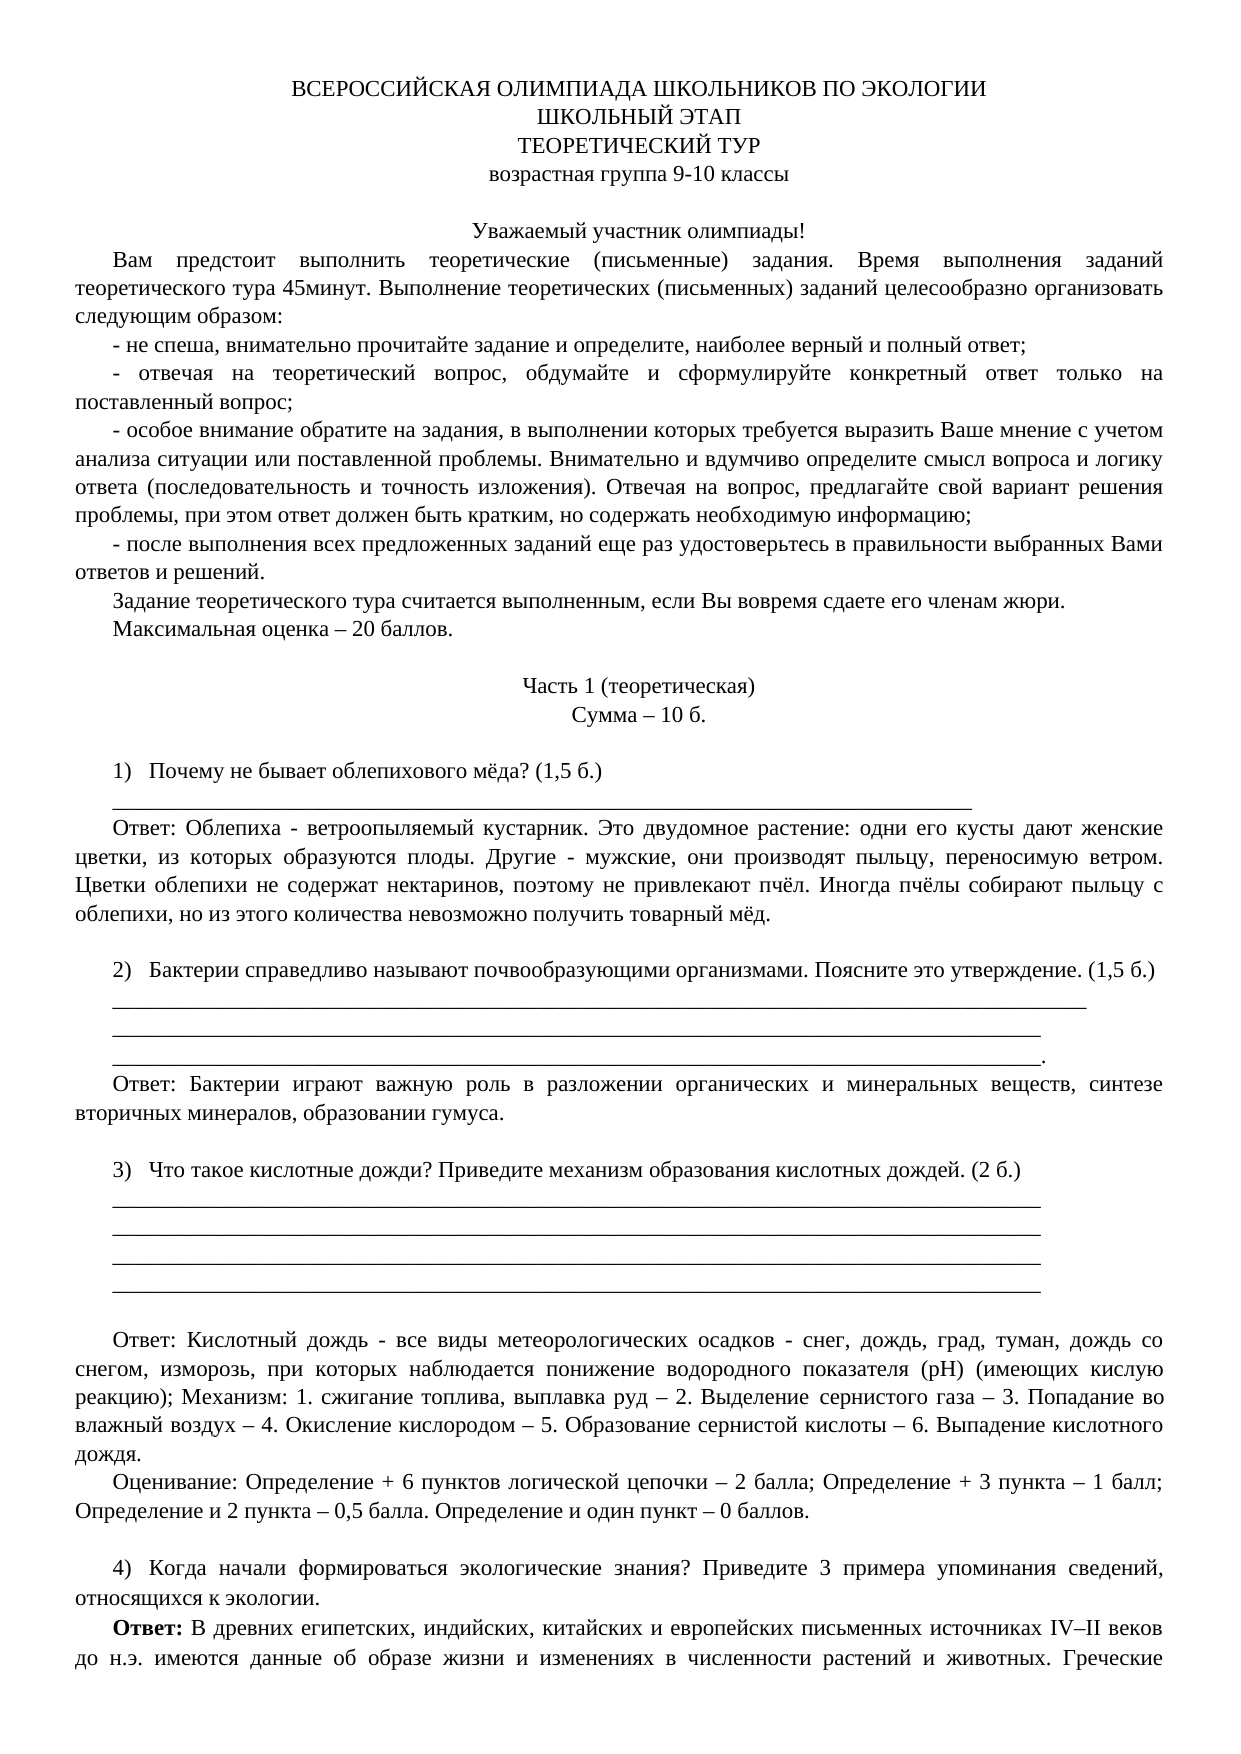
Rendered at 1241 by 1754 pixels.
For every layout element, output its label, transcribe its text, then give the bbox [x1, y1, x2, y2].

list Бактерии справедливо называют почвообразующими организмами. Поясните это утверждение. (1,5 б.) [75, 957, 1165, 983]
list Когда начали формироваться экологические знания? Приведите 3 примера упоминания сведений, относящихся к экологии. [75, 1554, 1165, 1610]
list Ответ: Кислотный дождь - все виды метеорологических осадков - снег, дождь, град, туман, дождь со снегом, изморозь, при которых наблюдается понижение водородного показателя (pH) (имеющих кислую реакцию); Механизм: 1. сжигание топлива, выплавка руд – 2. Выделение сернистого газа – 3. Попадание во влажный воздух – 4. Окисление кислородом – 5. Образование сернистой кислоты – 6. Выпадение кислотного дождя. [75, 1326, 1165, 1466]
text - не спеша, внимательно прочитайте задание и определите, наиболее верный и полный ответ; [75, 331, 1165, 357]
list _________________________________________________________________________________ [75, 1184, 1165, 1210]
text - после выполнения всех предложенных заданий еще раз удостоверьтесь в правильности выбранных Вами ответов и решений. [75, 530, 1165, 585]
text _____________________________________________________________________________________ [75, 985, 1165, 1011]
list _________________________________________________________________________________ [75, 1013, 1165, 1040]
text Уважаемый участник олимпиады! [75, 217, 1165, 243]
list _________________________________________________________________________________. [75, 1042, 1165, 1068]
text Вам предстоит выполнить теоретические (письменные) задания. Время выполнения заданий теоретического тура 45минут. Выполнение теоретических (письменных) заданий целесообразно организовать следующим образом: [75, 246, 1165, 329]
text Часть 1 (теоретическая) [75, 672, 1165, 698]
text Максимальная оценка – 20 баллов. [75, 615, 1165, 642]
list Что такое кислотные дожди? Приведите механизм образования кислотных дождей. (2 б.) [75, 1156, 1165, 1182]
text ТЕОРЕТИЧЕСКИЙ ТУР [75, 132, 1165, 158]
text Задание теоретического тура считается выполненным, если Вы вовремя сдаете его членам жюри. [75, 587, 1165, 613]
list _________________________________________________________________________________ [75, 1269, 1165, 1296]
text ВСЕРОССИЙСКАЯ ОЛИМПИАДА ШКОЛЬНИКОВ ПО ЭКОЛОГИИ [75, 75, 1165, 101]
list ___________________________________________________________________________ [75, 786, 1165, 812]
list Оценивание: Определение + 6 пунктов логической цепочки – 2 балла; Определение + 3 пункта – 1 балл; Определение и 2 пункта – 0,5 балла. Определение и один пункт – 0 баллов. [75, 1468, 1165, 1523]
text Сумма – 10 б. [75, 701, 1165, 727]
list _________________________________________________________________________________ [75, 1241, 1165, 1267]
list _________________________________________________________________________________ [75, 1212, 1165, 1239]
list Ответ: Бактерии играют важную роль в разложении органических и минеральных веществ, синтезе вторичных минералов, образовании гумуса. [75, 1070, 1165, 1125]
text - отвечая на теоретический вопрос, обдумайте и сформулируйте конкретный ответ только на поставленный вопрос; [75, 359, 1165, 414]
list Почему не бывает облепихового мёда? (1,5 б.) [75, 757, 1165, 784]
text возрастная группа 9-10 классы [75, 160, 1165, 187]
text - особое внимание обратите на задания, в выполнении которых требуется выразить Ваше мнение с учетом анализа ситуации или поставленной проблемы. Внимательно и вдумчиво определите смысл вопроса и логику ответа (последовательность и точность изложения). Отвечая на вопрос, предлагайте свой вариант решения проблемы, при этом ответ должен быть кратким, но содержать необходимую информацию; [75, 416, 1165, 528]
text ШКОЛЬНЫЙ ЭТАП [75, 103, 1165, 130]
list Ответ: Облепиха - ветроопыляемый кустарник. Это двудомное растение: одни его кусты дают женские цветки, из которых образуются плоды. Другие - мужские, они производят пыльцу, переносимую ветром. Цветки облепихи не содержат нектаринов, поэтому не привлекают пчёл. Иногда пчёлы собирают пыльцу с облепихи, но из этого количества невозможно получить товарный мёд. [75, 814, 1165, 926]
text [75, 1614, 1165, 1671]
